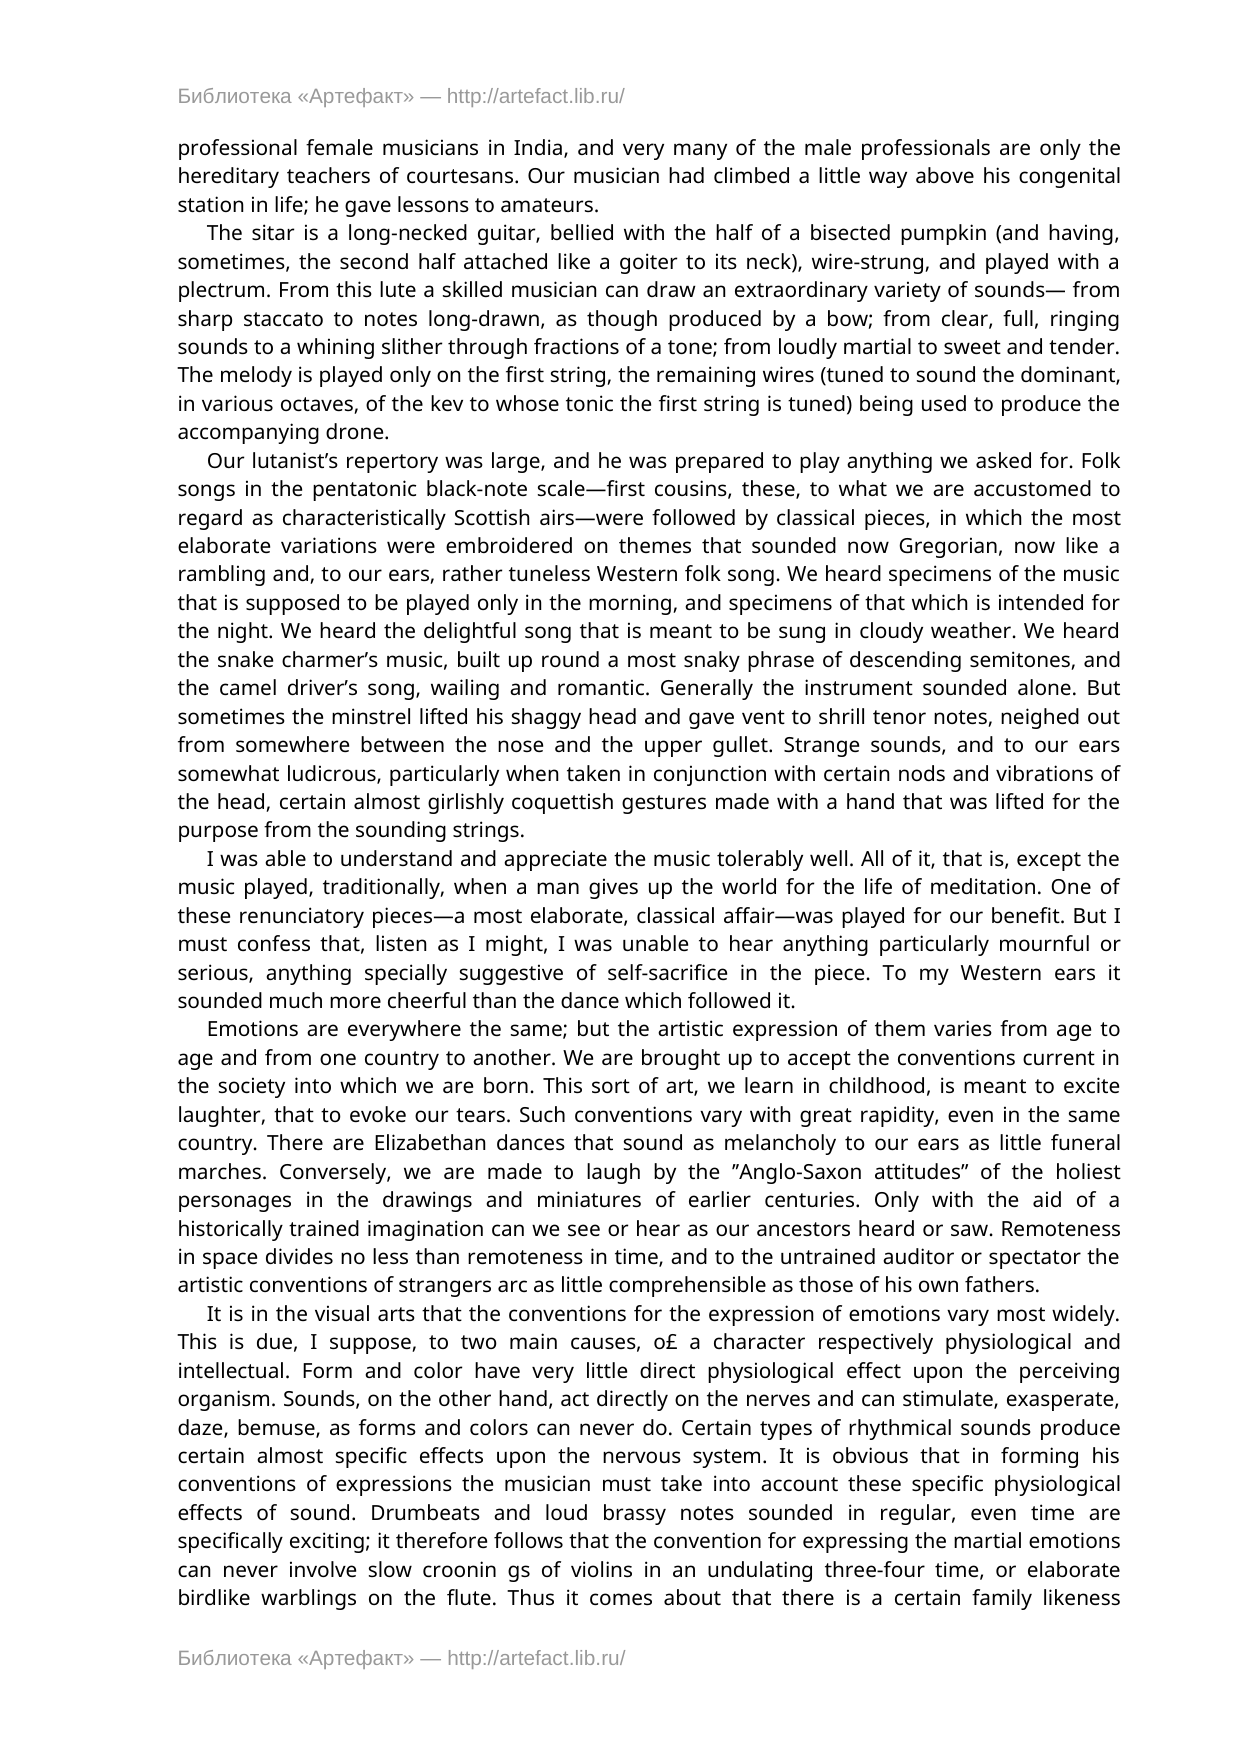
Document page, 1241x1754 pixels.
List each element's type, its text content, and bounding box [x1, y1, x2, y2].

text Emotions are everywhere the same; but the artistic expression of them varies from age to age and from one country to another. We are brought up to accept the conventions current in the society into which we are born. This sort of art, we learn in childhood, is meant to excite laughter, that to evoke our tears. Such conventions vary with great rapidity, even in the same country. There are Elizabethan dances that sound as melancholy to our ears as little funeral marches. Conversely, we are made to laugh by the ’’Anglo-Saxon attitudes” of the holiest personages in the drawings and miniatures of earlier centuries. Only with the aid of a historically trained imagination can we see or hear as our ancestors heard or saw. Remoteness in space divides no less than remoteness in time, and to the untrained auditor or spectator the artistic conventions of strangers arc as little comprehensible as those of his own fathers. [177, 1014, 1122, 1299]
text I was able to understand and appreciate the music tolerably well. All of it, that is, except the music played, traditionally, when a man gives up the world for the life of meditation. One of these renunciatory pieces—a most elaborate, classical affair—was played for our benefit. But I must confess that, listen as I might, I was unable to hear anything particularly mournful or serious, anything specially suggestive of self-sacrifice in the piece. To my Western ears it sounded much more cheerful than the dance which followed it. [177, 844, 1122, 1014]
text Our lutanist’s repertory was large, and he was prepared to play anything we asked for. Folk songs in the pentatonic black-note scale—first cousins, these, to what we are accustomed to regard as characteristically Scottish airs—were followed by classical pieces, in which the most elaborate variations were embroidered on themes that sounded now Gregorian, now like a rambling and, to our ears, rather tuneless Western folk song. We heard specimens of the music that is supposed to be played only in the morning, and specimens of that which is intended for the night. We heard the delightful song that is meant to be sung in cloudy weather. We heard the snake charmer’s music, built up round a most snaky phrase of descending semitones, and the camel driver’s song, wailing and romantic. Generally the instrument sounded alone. But sometimes the minstrel lifted his shaggy head and gave vent to shrill tenor notes, neighed out from somewhere between the nose and the upper gullet. Strange sounds, and to our ears somewhat ludicrous, particularly when taken in conjunction with certain nods and vibrations of the head, certain almost girlishly coquettish gestures made with a hand that was lifted for the purpose from the sounding strings. [177, 446, 1122, 844]
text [177, 133, 1122, 218]
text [177, 1299, 1122, 1612]
text The sitar is a long-necked guitar, bellied with the half of a bisected pumpkin (and having, sometimes, the second half attached like a goiter to its neck), wire-strung, and played with a plectrum. From this lute a skilled musician can draw an extraordinary variety of sounds— from sharp staccato to notes long-drawn, as though produced by a bow; from clear, full, ringing sounds to a whining slither through fractions of a tone; from loudly martial to sweet and tender. The melody is played only on the first string, the remaining wires (tuned to sound the dominant, in various octaves, of the kev to whose tonic the first string is tuned) being used to produce the accompanying drone. [177, 218, 1122, 446]
